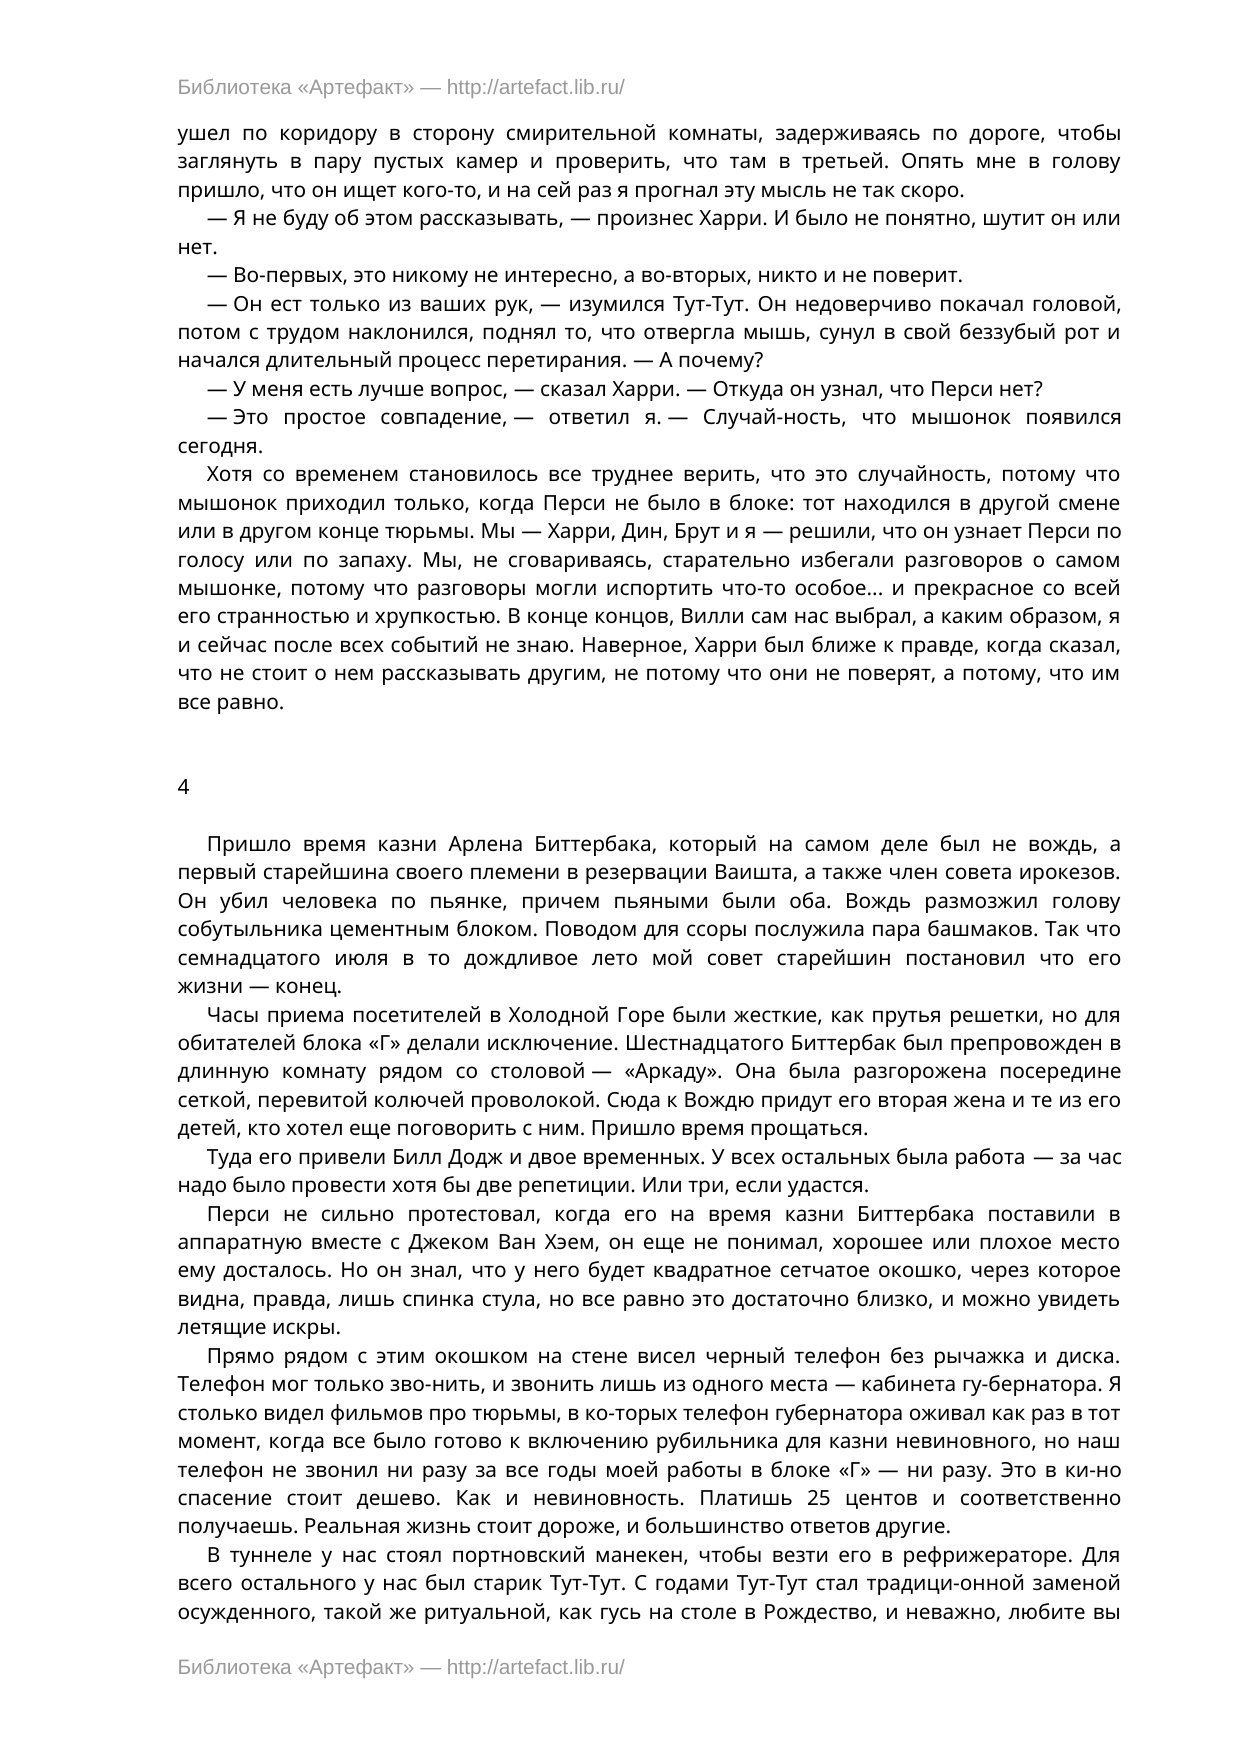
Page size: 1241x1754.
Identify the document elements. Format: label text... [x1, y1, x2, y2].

text Хотя со временем становилось все труднее верить, что это случайность, потому что мышонок приходил только, когда Перси не было в блоке: тот находился в другой смене или в другом конце тюрьмы. Мы — Харри, Дин, Брут и я — решили, что он узнает Перси по голосу или по запаху. Мы, не сговариваясь, старательно избегали разговоров о самом мышонке, потому что разговоры могли испортить что-то особое... и прекрасное со всей его странностью и хрупкостью. В конце концов, Вилли сам нас выбрал, а каким образом, я и сейчас после всех событий не знаю. Наверное, Харри был ближе к правде, когда сказал, что не стоит о нем рассказывать другим, не потому что они не поверят, а потому, что им все равно. [177, 459, 1122, 715]
text — У меня есть лучше вопрос, — сказал Харри. — Откуда он узнал, что Перси нет? [177, 374, 1122, 402]
text Прямо рядом с этим окошком на стене висел черный телефон без рычажка и диска. Телефон мог только зво-нить, и звонить лишь из одного места — кабинета гу-бернатора. Я столько видел фильмов про тюрьмы, в ко-торых телефон губернатора оживал как раз в тот момент, когда все было готово к включению рубильника для казни невиновного, но наш телефон не звонил ни разу за все годы моей работы в блоке «Г» — ни разу. Это в ки-но спасение стоит дешево. Как и невиновность. Платишь 25 центов и соответственно получаешь. Реальная жизнь стоит дороже, и большинство ответов другие. [177, 1341, 1122, 1540]
text — Это простое совпадение, — ответил я. — Случай-ность, что мышонок появился сегодня. [177, 402, 1122, 459]
text Часы приема посетителей в Холодной Горе были жесткие, как прутья решетки, но для обитателей блока «Г» делали исключение. Шестнадцатого Биттербак был препровожден в длинную комнату рядом со столовой — «Аркаду». Она была разгорожена посередине сеткой, перевитой колючей проволокой. Сюда к Вождю придут его вторая жена и те из его детей, кто хотел еще поговорить с ним. Пришло время прощаться. [177, 1000, 1122, 1142]
text Туда его привели Билл Додж и двое временных. У всех остальных была работа — за час надо было провести хотя бы две репетиции. Или три, если удастся. [177, 1142, 1122, 1199]
text Пришло время казни Арлена Биттербака, который на самом деле был не вождь, а первый старейшина своего племени в резервации Ваишта, а также член совета ирокезов. Он убил человека по пьянке, причем пьяными были оба. Вождь размозжил голову собутыльника цементным блоком. Поводом для ссоры послужила пара башмаков. Так что семнадцатого июля в то дождливое лето мой совет старейшин постановил что его жизни — конец. [177, 829, 1122, 1000]
text Перси не сильно протестовал, когда его на время казни Биттербака поставили в аппаратную вместе с Джеком Ван Хэем, он еще не понимал, хорошее или плохое место ему досталось. Но он знал, что у него будет квадратное сетчатое окошко, через которое видна, правда, лишь спинка стула, но все равно это достаточно близко, и можно увидеть летящие искры. [177, 1199, 1122, 1341]
text — Он ест только из ваших рук, — изумился Тут-Тут. Он недоверчиво покачал головой, потом с трудом наклонился, поднял то, что отвергла мышь, сунул в свой беззубый рот и начался длительный процесс перетирания. — А почему? [177, 289, 1122, 374]
text 4 [177, 772, 1122, 801]
text — Я не буду об этом рассказывать, — произнес Харри. И было не понятно, шутит он или нет. [177, 203, 1122, 260]
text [177, 118, 1122, 203]
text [177, 1540, 1122, 1625]
text — Во-первых, это никому не интересно, а во-вторых, никто и не поверит. [177, 260, 1122, 289]
